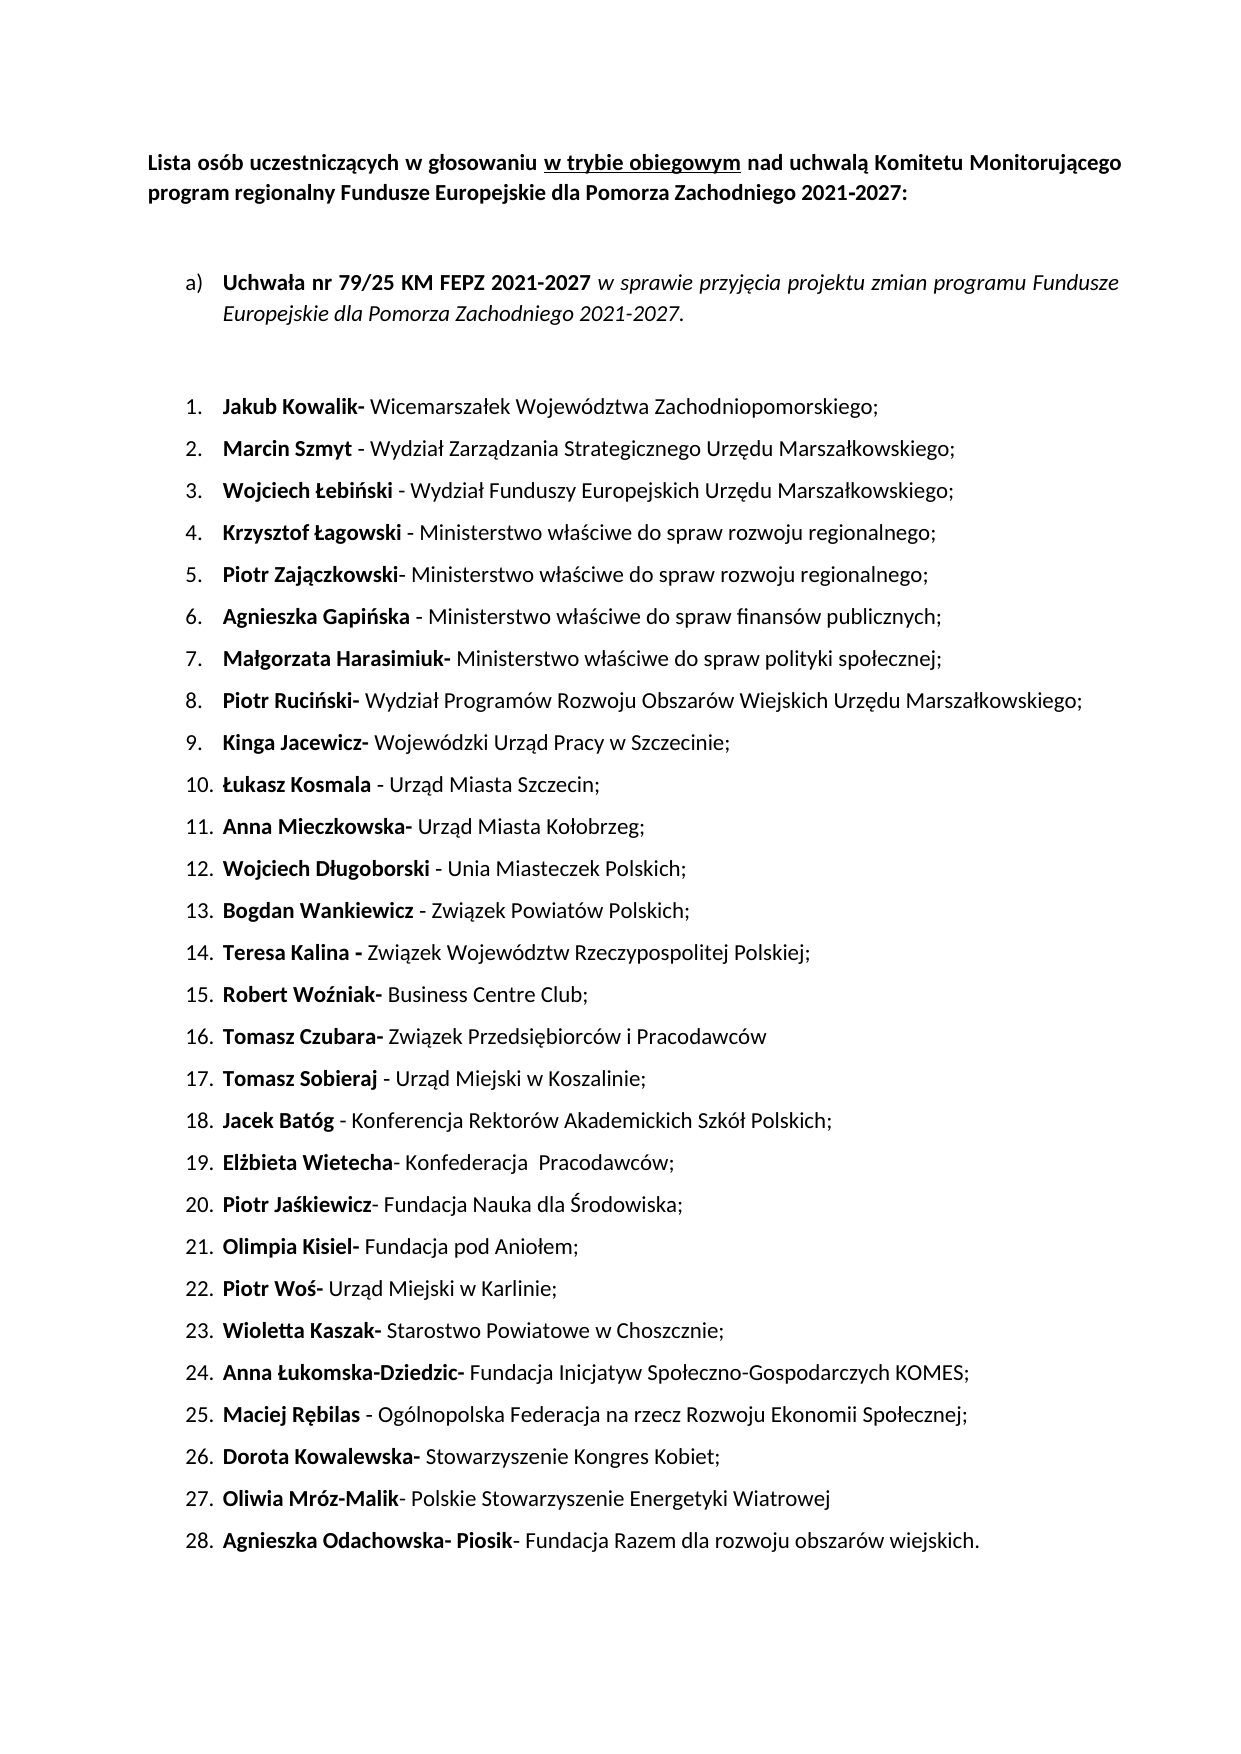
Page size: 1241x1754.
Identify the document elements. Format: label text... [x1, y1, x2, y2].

list Piotr Jaśkiewicz- Fundacja Nauka dla Środowiska; [185, 1190, 1122, 1218]
list Jakub Kowalik- Wicemarszałek Województwa Zachodniopomorskiego; [185, 392, 1122, 420]
list Piotr Ruciński- Wydział Programów Rozwoju Obszarów Wiejskich Urzędu Marszałkowskiego; [185, 686, 1122, 714]
list Krzysztof Łagowski ‐ Ministerstwo właściwe do spraw rozwoju regionalnego; [185, 518, 1122, 546]
list Wioletta Kaszak- Starostwo Powiatowe w Choszcznie; [185, 1316, 1122, 1344]
list Anna Mieczkowska- Urząd Miasta Kołobrzeg; [185, 812, 1122, 840]
list Elżbieta Wietecha- Konfederacja Pracodawców; [185, 1148, 1122, 1176]
list Maciej Rębilas ‐ Ogólnopolska Federacja na rzecz Rozwoju Ekonomii Społecznej; [185, 1400, 1122, 1428]
list Marcin Szmyt ‐ Wydział Zarządzania Strategicznego Urzędu Marszałkowskiego; [185, 434, 1122, 462]
list Tomasz Czubara- Związek Przedsiębiorców i Pracodawców [185, 1022, 1122, 1050]
list Piotr Woś- Urząd Miejski w Karlinie; [185, 1274, 1122, 1302]
list Bogdan Wankiewicz ‐ Związek Powiatów Polskich; [185, 896, 1122, 924]
list Wojciech Długoborski ‐ Unia Miasteczek Polskich; [185, 854, 1122, 882]
list Łukasz Kosmala ‐ Urząd Miasta Szczecin; [185, 770, 1122, 798]
list Wojciech Łebiński - Wydział Funduszy Europejskich Urzędu Marszałkowskiego; [185, 476, 1122, 504]
list Anna Łukomska-Dziedzic- Fundacja Inicjatyw Społeczno-Gospodarczych KOMES; [185, 1358, 1122, 1386]
list Agnieszka Gapińska ‐ Ministerstwo właściwe do spraw finansów publicznych; [185, 602, 1122, 630]
text Lista osób uczestniczących w głosowaniu w trybie obiegowym nad uchwalą Komitetu Monitorującego program regionalny Fundusze Europejskie dla Pomorza Zachodniego 2021‐2027: [148, 148, 1122, 206]
list Dorota Kowalewska- Stowarzyszenie Kongres Kobiet; [185, 1442, 1122, 1470]
list Jacek Batóg - Konferencja Rektorów Akademickich Szkół Polskich; [185, 1106, 1122, 1134]
list Oliwia Mróz-Malik- Polskie Stowarzyszenie Energetyki Wiatrowej [185, 1484, 1122, 1512]
list Tomasz Sobieraj ‐ Urząd Miejski w Koszalinie; [185, 1064, 1122, 1092]
list Teresa Kalina ‐ Związek Województw Rzeczypospolitej Polskiej; [185, 938, 1122, 966]
list Małgorzata Harasimiuk- Ministerstwo właściwe do spraw polityki społecznej; [185, 644, 1122, 672]
list Kinga Jacewicz- Wojewódzki Urząd Pracy w Szczecinie; [185, 728, 1122, 756]
list Olimpia Kisiel- Fundacja pod Aniołem; [185, 1232, 1122, 1260]
list Robert Woźniak- Business Centre Club; [185, 980, 1122, 1008]
list Agnieszka Odachowska- Piosik‐ Fundacja Razem dla rozwoju obszarów wiejskich. [185, 1526, 1122, 1554]
list Piotr Zajączkowski‐ Ministerstwo właściwe do spraw rozwoju regionalnego; [185, 560, 1122, 588]
list Uchwała nr 79/25 KM FEPZ 2021-2027 w sprawie przyjęcia projektu zmian programu Fundusze Europejskie dla Pomorza Zachodniego 2021-2027. [185, 268, 1122, 327]
